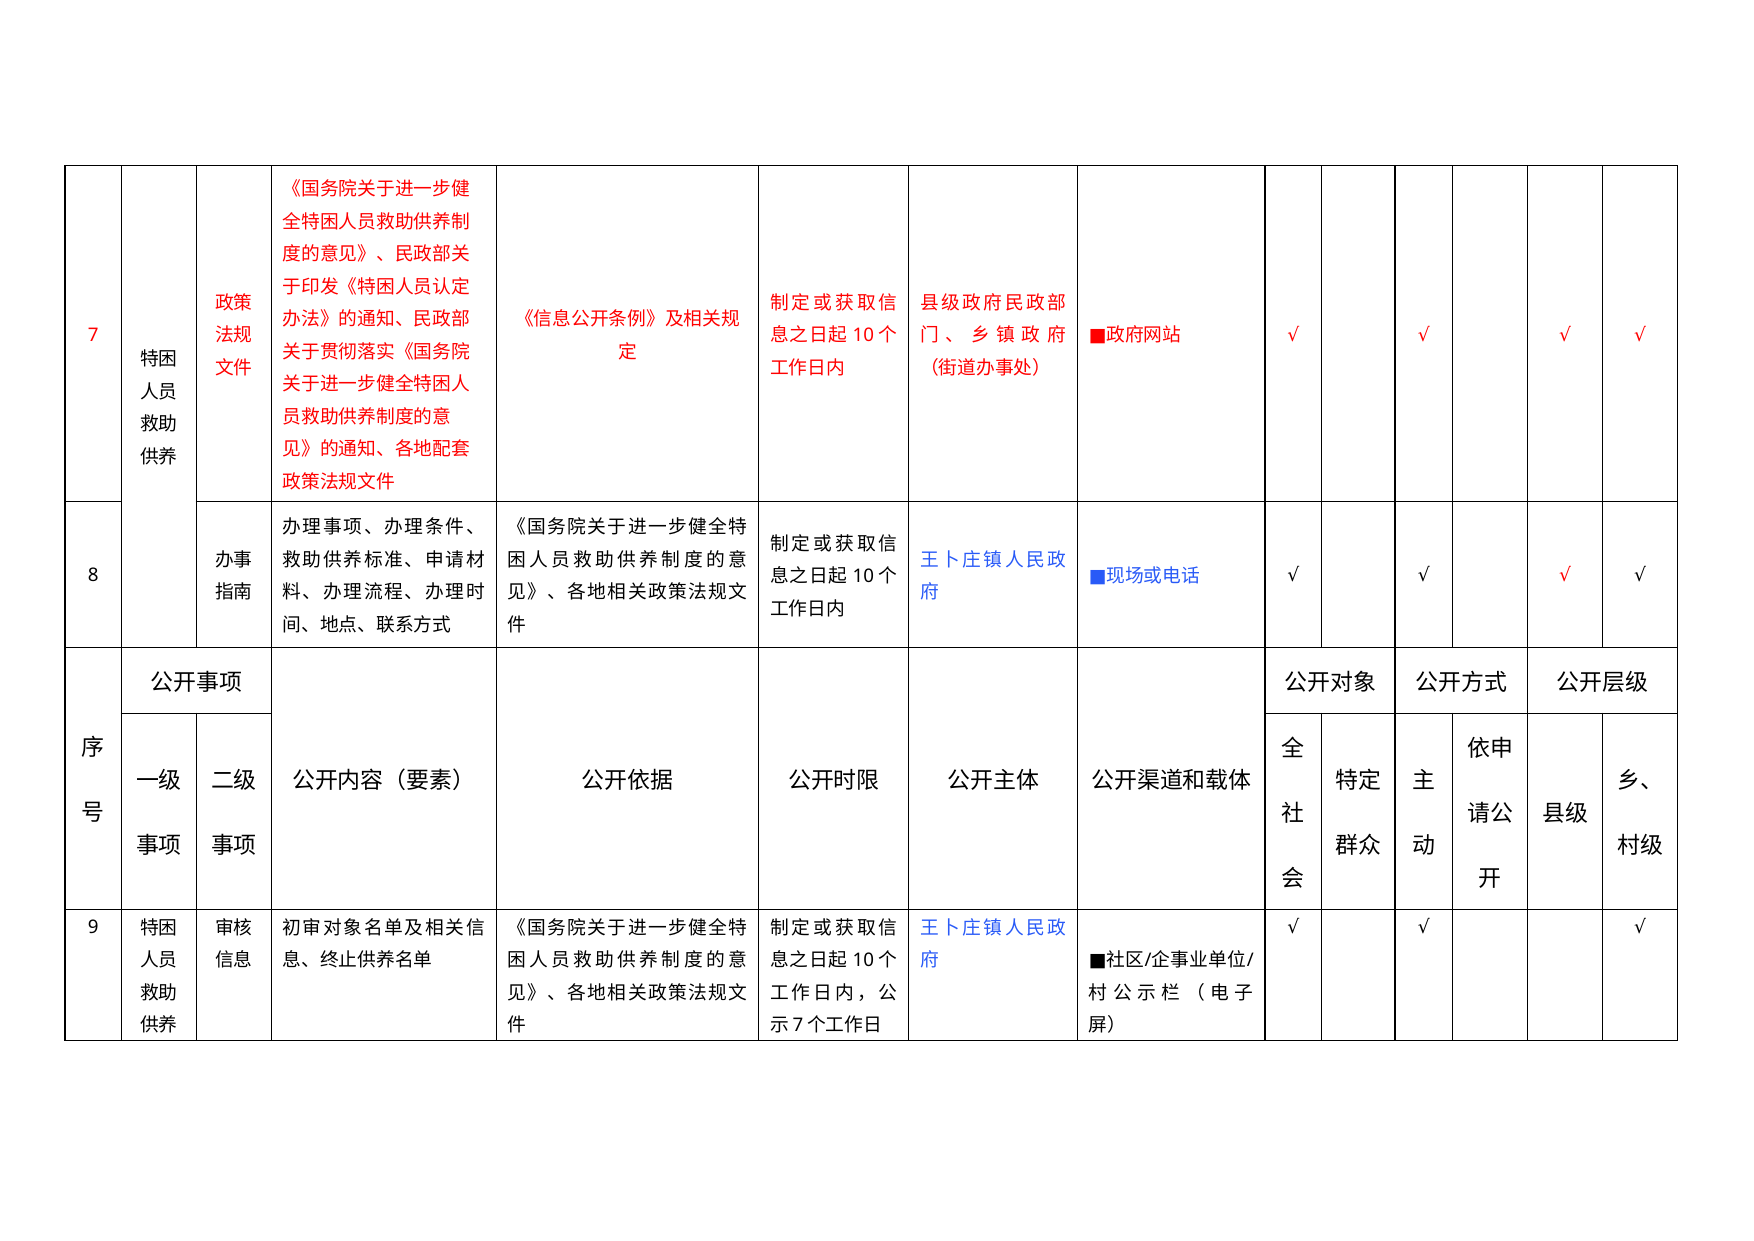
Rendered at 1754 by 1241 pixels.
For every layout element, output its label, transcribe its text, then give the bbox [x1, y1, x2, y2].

table_cell √ [1396, 166, 1452, 501]
table_cell √ [1528, 166, 1602, 501]
table_cell ■社区/企事业单位/村公示栏（电子屏） [1078, 910, 1264, 1040]
table_cell 依申请公开 [1453, 714, 1527, 909]
table_cell √ [1603, 166, 1677, 501]
table_cell 公开方式 [1396, 648, 1527, 713]
table_cell 乡、村级 [1603, 714, 1677, 909]
table_cell 特定群众 [1322, 714, 1394, 909]
table_cell 《国务院关于进一步健全特困人员救助供养制度的意见》、民政部关于印发《特困人员认定办法》的通知、民政部关于贯彻落实《国务院关于进一步健全特困人员救助供养制度的意见》的通知、各地配套政策法规文件 [272, 166, 496, 501]
table_cell 特困人员救助供养 [122, 910, 196, 1040]
table_cell 《国务院关于进一步健全特困人员救助供养制度的意见》、各地相关政策法规文件 [497, 502, 758, 647]
table_cell 二级事项 [197, 714, 271, 909]
table_cell 公开依据 [497, 648, 758, 909]
table_cell 县级政府民政部门、乡镇政府（街道办事处） [909, 166, 1077, 501]
table_cell 《信息公开条例》及相关规定 [497, 166, 758, 501]
table_cell √ [1266, 502, 1321, 647]
table_cell √ [1603, 910, 1677, 1040]
table_cell [1322, 910, 1394, 1040]
table_cell 公开事项 [122, 648, 271, 713]
table_cell 初审对象名单及相关信息、终止供养名单 [272, 910, 496, 1040]
table_cell 政策 法规 文件 [197, 166, 271, 501]
table_cell 制定或获取信息之日起10个工作日内 [759, 166, 908, 501]
table_cell 公开层级 [1528, 648, 1677, 713]
table_cell 公开内容（要素） [272, 648, 496, 909]
table_cell ■现场或电话 [1078, 502, 1264, 647]
table_cell 全社会 [1266, 714, 1321, 909]
table_cell ■政府网站 [1078, 166, 1264, 501]
table_cell 王卜庄镇人民政府 [909, 910, 1077, 1040]
table_cell 县级 [1528, 714, 1602, 909]
table_cell 办理事项、办理条件、救助供养标准、申请材料、办理流程、办理时间、地点、联系方式 [272, 502, 496, 647]
table_cell [1322, 502, 1394, 647]
table_cell 公开渠道和载体 [1078, 648, 1264, 909]
table_cell √ [1396, 502, 1452, 647]
table_cell 公开对象 [1266, 648, 1394, 713]
table_cell 办事 指南 [197, 502, 271, 647]
table_cell 主动 [1396, 714, 1452, 909]
table_cell 8 [66, 502, 121, 647]
table_cell 序号 [66, 648, 121, 909]
table_cell 公开时限 [759, 648, 908, 909]
table_cell 王卜庄镇人民政府 [909, 502, 1077, 647]
table_cell [1453, 502, 1527, 647]
table_cell 公开主体 [909, 648, 1077, 909]
table_cell 一级事项 [122, 714, 196, 909]
table_cell 9 [66, 910, 121, 1040]
table_cell 制定或获取信息之日起10个工作日内，公示7个工作日 [759, 910, 908, 1040]
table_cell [497, 910, 758, 1040]
table_cell 特困人员救助供养 [122, 166, 196, 647]
table_cell [1322, 166, 1394, 501]
table_cell [1453, 166, 1527, 501]
table_cell [1528, 910, 1602, 1040]
table_cell 制定或获取信息之日起10个工作日内 [759, 502, 908, 647]
table_cell √ [1528, 502, 1602, 647]
table_cell √ [1396, 910, 1452, 1040]
table_cell 审核 信息 [197, 910, 271, 1040]
table_cell [1453, 910, 1527, 1040]
table_cell √ [1266, 166, 1321, 501]
table_cell √ [1603, 502, 1677, 647]
table_cell √ [1266, 910, 1321, 1040]
table_cell 7 [66, 166, 121, 501]
